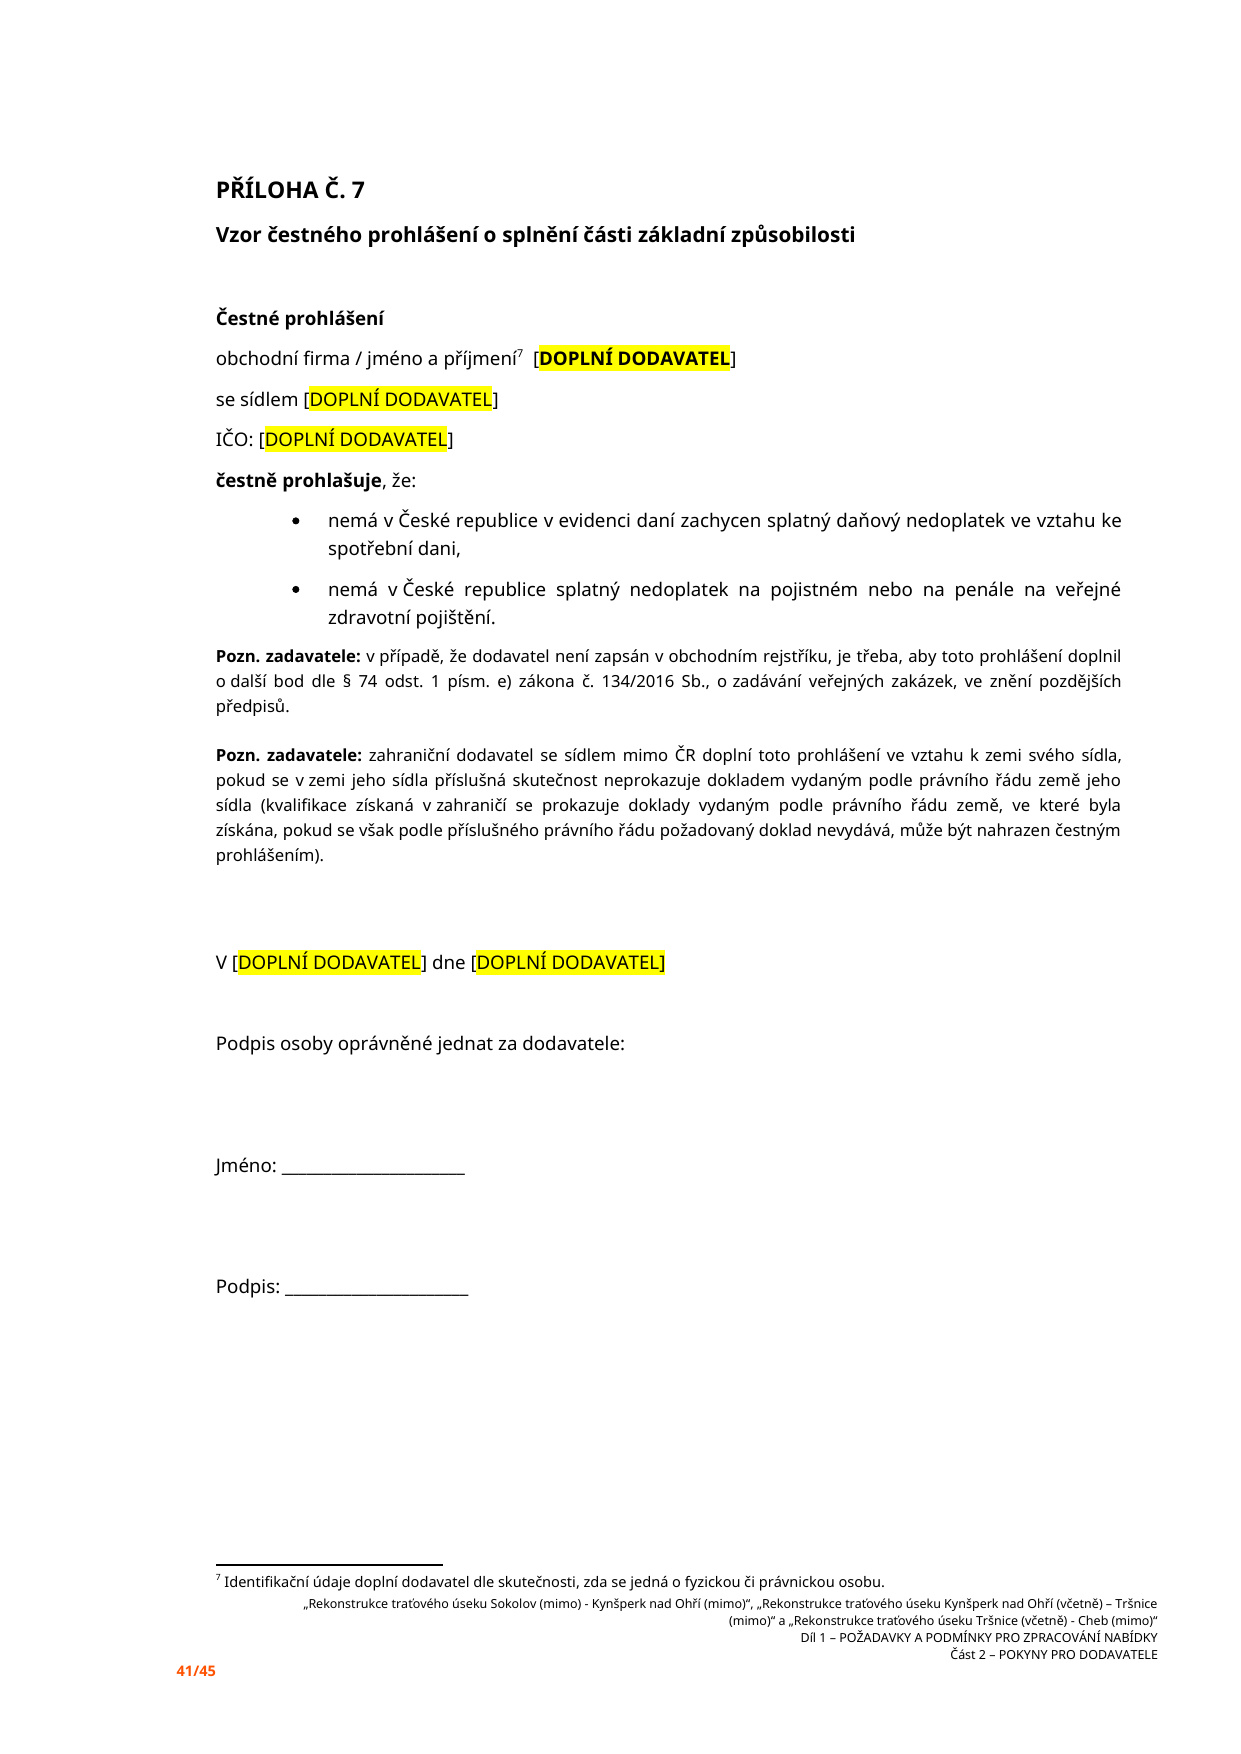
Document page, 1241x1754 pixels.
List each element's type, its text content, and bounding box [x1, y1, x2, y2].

text Čestné prohlášení [216, 305, 1122, 330]
text Podpis: ______________________ [216, 1274, 1122, 1299]
text Podpis osoby oprávněné jednat za dodavatele: [216, 1031, 1122, 1056]
text Pozn. zadavatele: v případě, že dodavatel není zapsán v obchodním rejstříku, je třeba, aby toto prohlášení doplnil o další bod dle § 74 odst. 1 písm. e) zákona č. 134/2016 Sb., o zadávání veřejných zakázek, ve znění pozdějších předpisů. [216, 644, 1122, 717]
text IČO: [DOPLNÍ DODAVATEL] [447, 426, 1122, 452]
text V [DOPLNÍ DODAVATEL] dne [DOPLNÍ DODAVATEL] [216, 949, 1122, 975]
text Příloha č. 7 [216, 174, 1122, 205]
text se sídlem [DOPLNÍ DODAVATEL] [216, 386, 309, 411]
text obchodní firma / jméno a příjmení [DOPLNÍ DODAVATEL] [216, 345, 539, 371]
text čestně prohlašuje, že: [216, 467, 1122, 492]
text Pozn. zadavatele: zahraniční dodavatel se sídlem mimo ČR doplní toto prohlášení ve vztahu k zemi svého sídla, pokud se v zemi jeho sídla příslušná skutečnost neprokazuje dokladem vydaným podle právního řádu země jeho sídla (kvalifikace získaná v zahraničí se prokazuje doklady vydaným podle právního řádu země, ve které byla získána, pokud se však podle příslušného právního řádu požadovaný doklad nevydává, může být nahrazen čestným prohlášením). [216, 744, 1122, 866]
text Jméno: ______________________ [216, 1152, 1122, 1178]
text nemá v České republice splatný nedoplatek na pojistném nebo na penále na veřejné zdravotní pojištění. [292, 576, 1122, 629]
text obchodní firma / jméno a příjmení [DOPLNÍ DODAVATEL] [730, 345, 1122, 371]
text Vzor čestného prohlášení o splnění části základní způsobilosti [216, 221, 1122, 249]
text nemá v České republice v evidenci daní zachycen splatný daňový nedoplatek ve vztahu ke spotřební dani, [292, 507, 1122, 561]
text se sídlem [DOPLNÍ DODAVATEL] [492, 386, 1122, 411]
